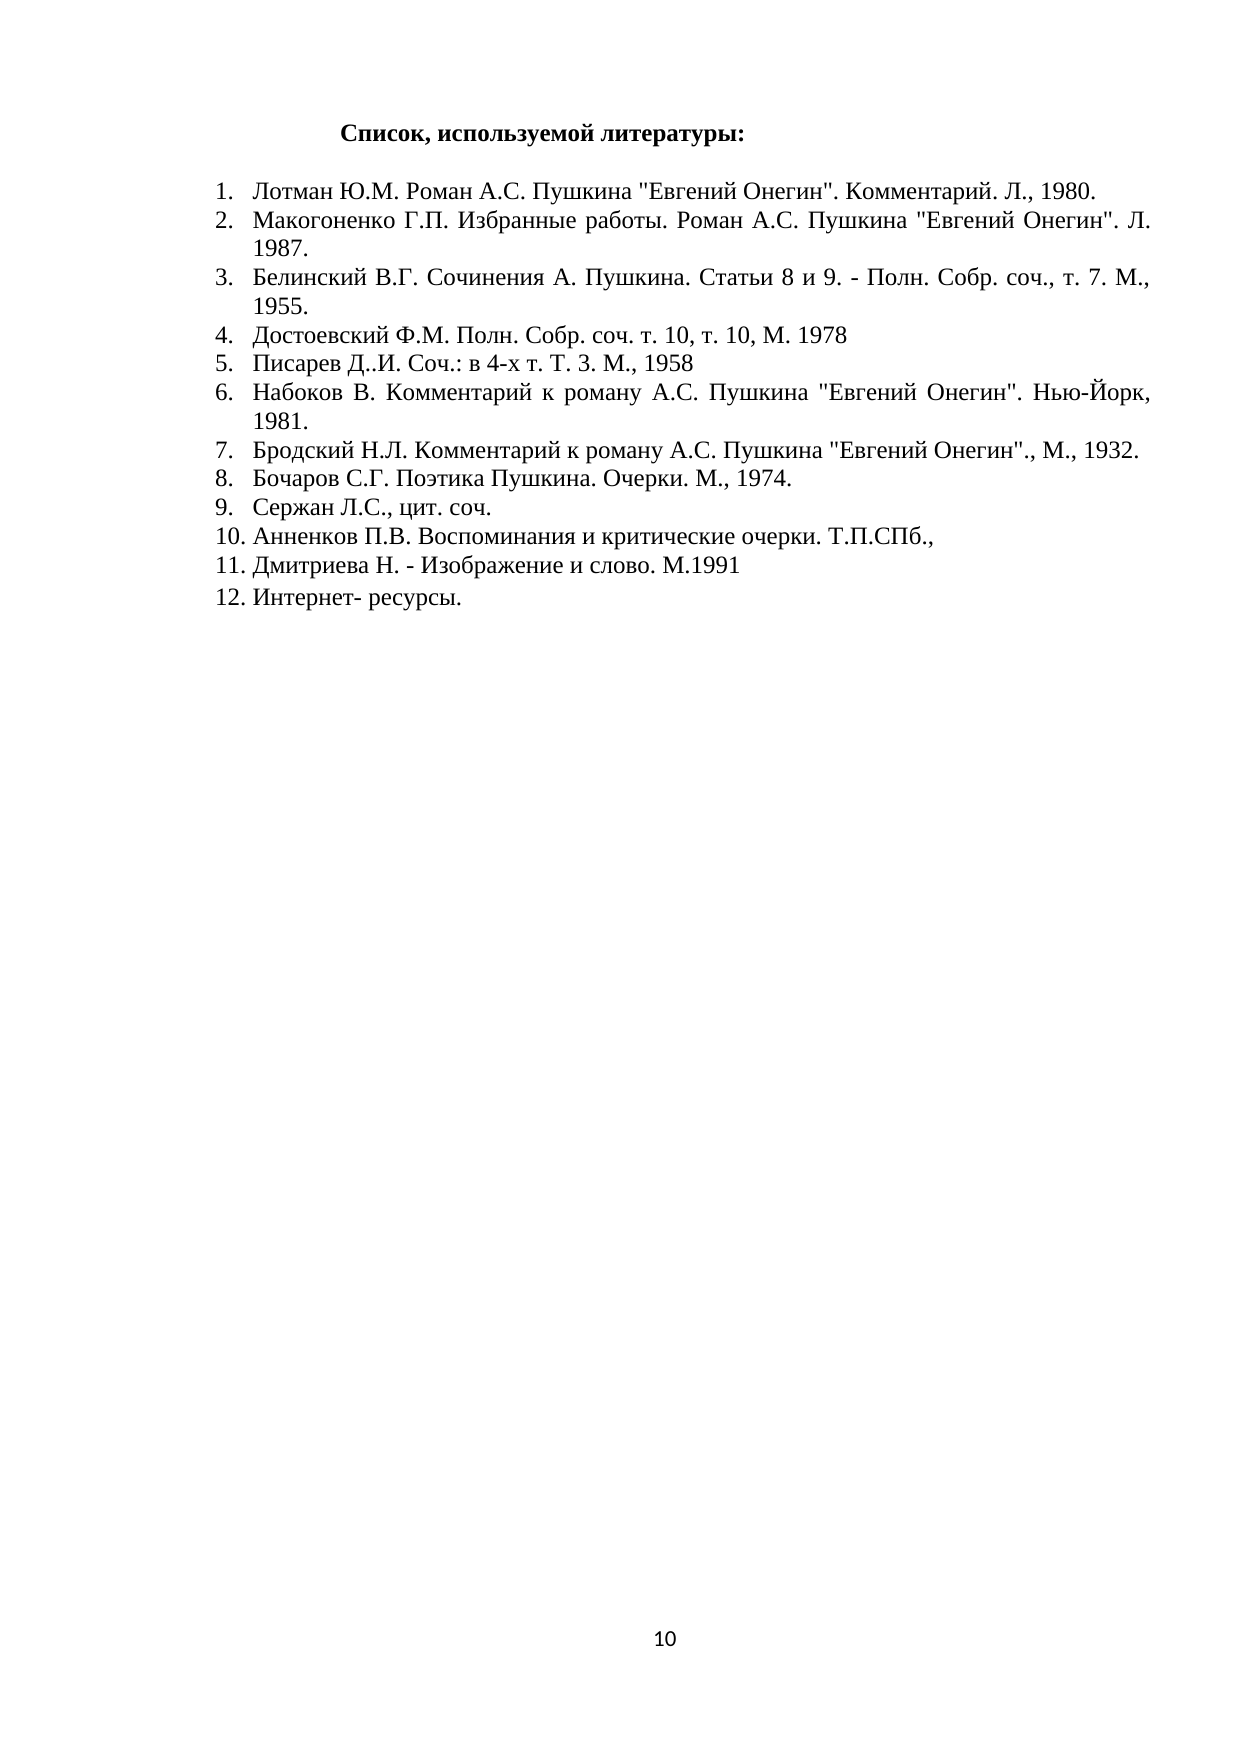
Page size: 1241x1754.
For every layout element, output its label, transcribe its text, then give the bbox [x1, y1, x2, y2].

list Писарев Д..И. Соч.: в 4-х т. Т. 3. М., 1958 [215, 348, 1152, 377]
list Сержан Л.С., цит. соч. [215, 492, 1152, 521]
list Белинский В.Г. Сочинения А. Пушкина. Статьи 8 и 9. - Полн. Собр. соч., т. 7. М., 1955. [215, 262, 1152, 320]
list Достоевский Ф.М. Полн. Собр. соч. т. 10, т. 10, М. 1978 [215, 320, 1152, 348]
list Лотман Ю.М. Роман А.С. Пушкина "Евгений Онегин". Комментарий. Л., 1980. [215, 176, 1152, 205]
list Набоков В. Комментарий к роману А.С. Пушкина "Евгений Онегин". Нью-Йорк, 1981. [215, 377, 1152, 435]
list Бродский Н.Л. Комментарий к роману А.С. Пушкина "Евгений Онегин"., М., 1932. [215, 435, 1152, 463]
list Интернет- ресурсы. [215, 578, 1152, 612]
list Анненков П.В. Воспоминания и критические очерки. Т.П.СПб., [215, 521, 1152, 550]
list Макогоненко Г.П. Избранные работы. Роман А.С. Пушкина "Евгений Онегин". Л. 1987. [215, 205, 1152, 262]
text Список, используемой литературы: [177, 118, 1152, 147]
list Дмитриева Н. - Изображение и слово. М.1991 [215, 550, 1152, 578]
list Бочаров С.Г. Поэтика Пушкина. Очерки. М., 1974. [215, 463, 1152, 492]
